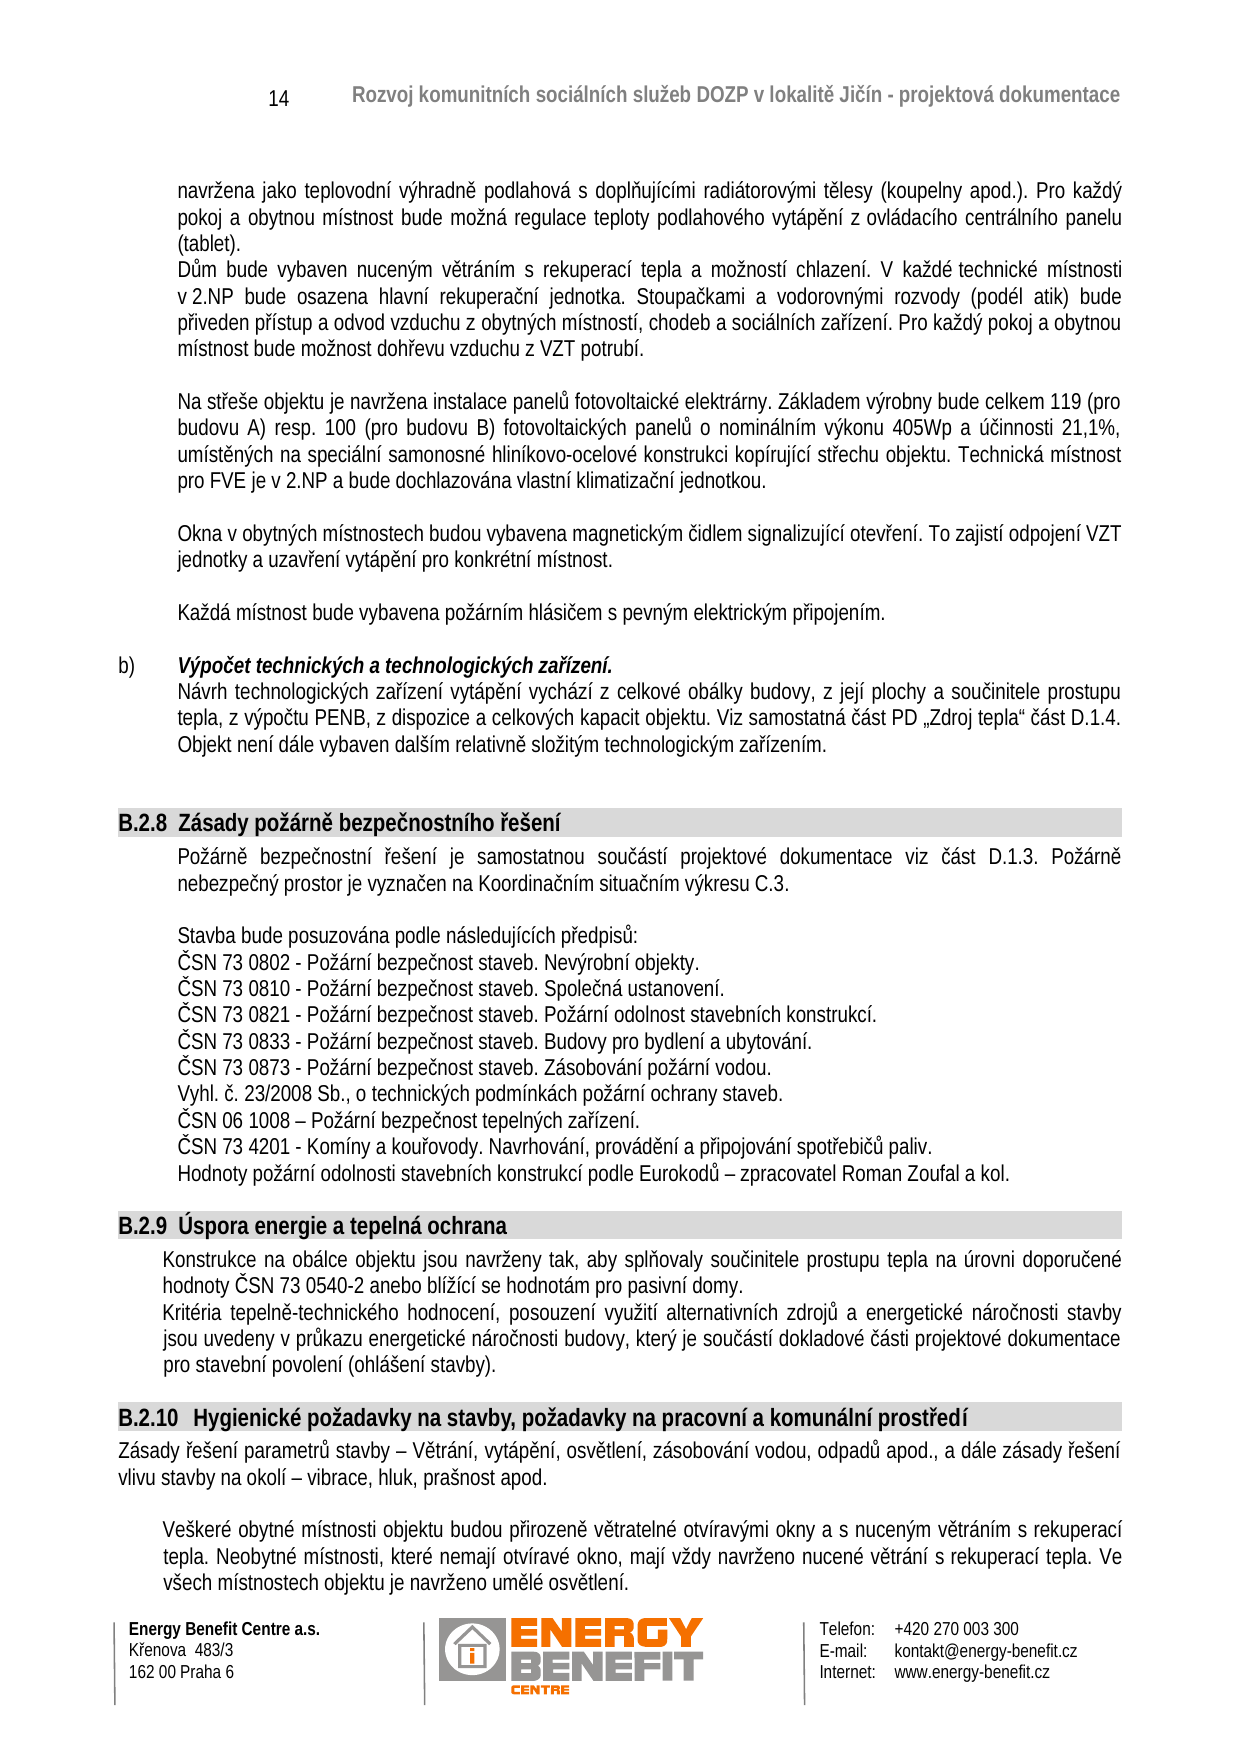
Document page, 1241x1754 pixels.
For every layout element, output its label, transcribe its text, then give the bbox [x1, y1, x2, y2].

text Každá místnost bude vybavena požárním hlásičem s pevným elektrickým připojením. [177, 599, 1122, 625]
text ČSN 73 0802 - Požární bezpečnost staveb. Nevýrobní objekty. [177, 949, 1122, 975]
subtitle B.2.8 Zásady požárně bezpečnostního řešení [118, 808, 1122, 837]
text ČSN 06 1008 – Požární bezpečnost tepelných zařízení. [177, 1107, 1122, 1133]
list Výpočet technických a technologických zařízení. [118, 652, 1122, 678]
text Dům bude vybaven nuceným větráním s rekuperací tepla a možností chlazení. V každé technické místnosti v 2.NP bude osazena hlavní rekuperační jednotka. Stoupačkami a vodorovnými rozvody (podél atik) bude přiveden přístup a odvod vzduchu z obytných místností, chodeb a sociálních zařízení. Pro každý pokoj a obytnou místnost bude možnost dohřevu vzduchu z VZT potrubí. [177, 256, 1122, 362]
text ČSN 73 0821 - Požární bezpečnost staveb. Požární odolnost stavebních konstrukcí. [177, 1001, 1122, 1028]
text Stavba bude posuzována podle následujících předpisů: [177, 922, 1122, 949]
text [177, 177, 1122, 256]
text Požárně bezpečnostní řešení je samostatnou součástí projektové dokumentace viz část D.1.3. Požárně nebezpečný prostor je vyznačen na Koordinačním situačním výkresu C.3. [177, 843, 1122, 896]
text Návrh technologických zařízení vytápění vychází z celkové obálky budovy, z její plochy a součinitele prostupu tepla, z výpočtu PENB, z dispozice a celkových kapacit objektu. Viz samostatná část PD „Zdroj tepla“ část D.1.4. Objekt není dále vybaven dalším relativně složitým technologickým zařízením. [177, 678, 1122, 757]
text Hodnoty požární odolnosti stavebních konstrukcí podle Eurokodů – zpracovatel Roman Zoufal a kol. [177, 1159, 1122, 1186]
text ČSN 73 0873 - Požární bezpečnost staveb. Zásobování požární vodou. [177, 1054, 1122, 1080]
text ČSN 73 0810 - Požární bezpečnost staveb. Společná ustanovení. [177, 975, 1122, 1001]
text Zásady řešení parametrů stavby – Větrání, vytápění, osvětlení, zásobování vodou, odpadů apod., a dále zásady řešení vlivu stavby na okolí – vibrace, hluk, prašnost apod. [118, 1437, 1122, 1490]
text Okna v obytných místnostech budou vybavena magnetickým čidlem signalizující otevření. To zajistí odpojení VZT jednotky a uzavření vytápění pro konkrétní místnost. [177, 520, 1122, 572]
list Veškeré obytné místnosti objektu budou přirozeně větratelné otvíravými okny a s nuceným větráním s rekuperací tepla. Neobytné místnosti, které nemají otvíravé okno, mají vždy navrženo nucené větrání s rekuperací tepla. Ve všech místnostech objektu je navrženo umělé osvětlení. [162, 1516, 1122, 1596]
text Na střeše objektu je navržena instalace panelů fotovoltaické elektrárny. Základem výrobny bude celkem 119 (pro budovu A) resp. 100 (pro budovu B) fotovoltaických panelů o nominálním výkonu 405Wp a účinnosti 21,1%, umístěných na speciální samonosné hliníkovo-ocelové konstrukci kopírující střechu objektu. Technická místnost pro FVE je v 2.NP a bude dochlazována vlastní klimatizační jednotkou. [177, 388, 1122, 493]
text ČSN 73 4201 - Komíny a kouřovody. Navrhování, provádění a připojování spotřebičů paliv. [177, 1133, 1122, 1159]
subtitle B.2.9 Úspora energie a tepelná ochrana [118, 1211, 1122, 1239]
text ČSN 73 0833 - Požární bezpečnost staveb. Budovy pro bydlení a ubytování. [177, 1028, 1122, 1054]
list Konstrukce na obálce objektu jsou navrženy tak, aby splňovaly součinitele prostupu tepla na úrovni doporučené hodnoty ČSN 73 0540-2 anebo blížící se hodnotám pro pasivní domy. [162, 1246, 1122, 1298]
list Kritéria tepelně-technického hodnocení, posouzení využití alternativních zdrojů a energetické náročnosti stavby jsou uvedeny v průkazu energetické náročnosti budovy, který je součástí dokladové části projektové dokumentace pro stavební povolení (ohlášení stavby). [162, 1298, 1122, 1377]
text Vyhl. č. 23/2008 Sb., o technických podmínkách požární ochrany staveb. [177, 1080, 1122, 1107]
subtitle B.2.10 Hygienické požadavky na stavby, požadavky na pracovní a komunální prostředí [118, 1402, 1122, 1431]
